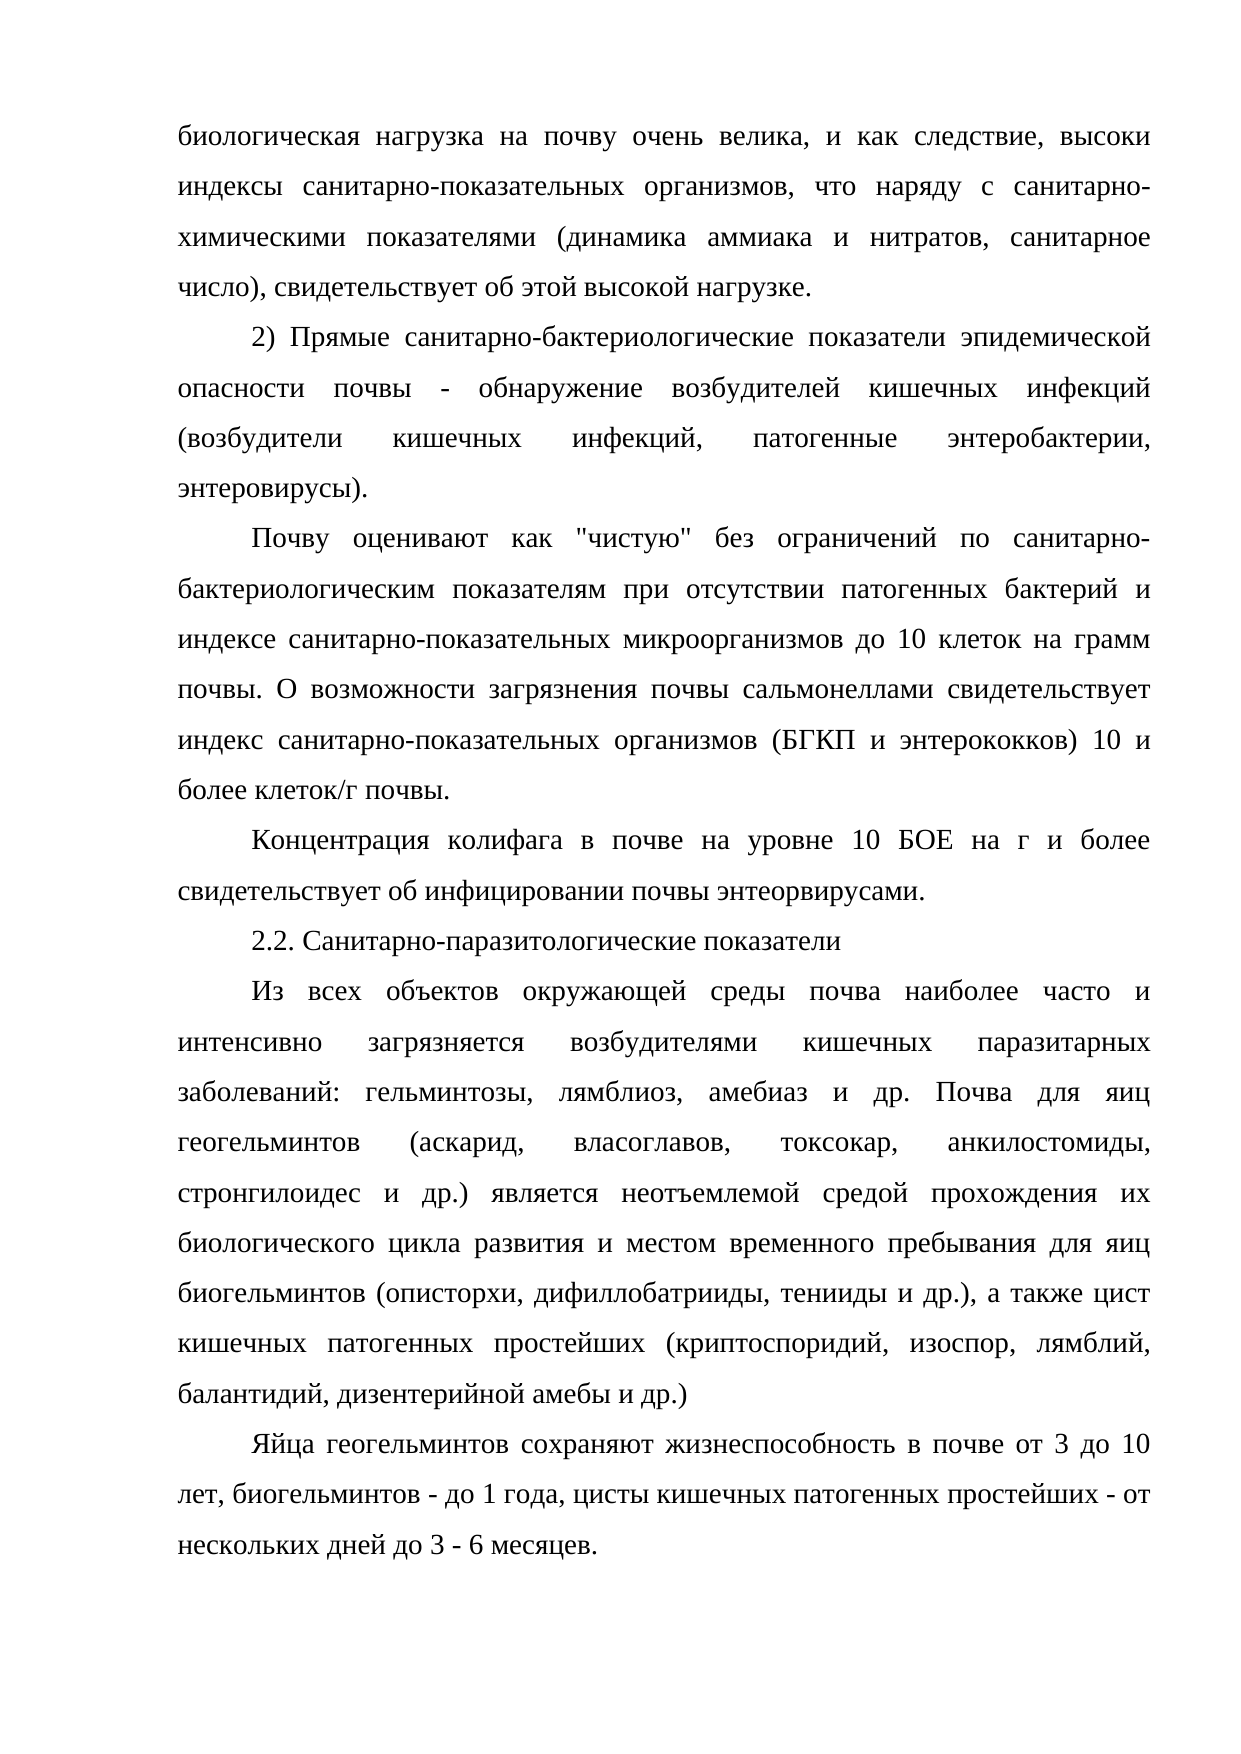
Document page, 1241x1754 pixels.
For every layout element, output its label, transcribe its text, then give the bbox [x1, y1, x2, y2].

text 2.2. Санитарно-паразитологические показатели [177, 923, 1152, 957]
text Концентрация колифага в почве на уровне 10 БОЕ на г и более свидетельствует об инфицировании почвы энтеорвирусами. [177, 822, 1152, 906]
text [177, 118, 1152, 303]
text 2) Прямые санитарно-бактериологические показатели эпидемической опасности почвы - обнаружение возбудителей кишечных инфекций (возбудители кишечных инфекций, патогенные энтеробактерии, энтеровирусы). [177, 319, 1152, 504]
text Из всех объектов окружающей среды почва наиболее часто и интенсивно загрязняется возбудителями кишечных паразитарных заболеваний: гельминтозы, лямблиоз, амебиаз и др. Почва для яиц геогельминтов (аскарид, власоглавов, токсокар, анкилостомиды, стронгилоидес и др.) является неотъемлемой средой прохождения их биологического цикла развития и местом временного пребывания для яиц биогельминтов (описторхи, дифиллобатрииды, тенииды и др.), а также цист кишечных патогенных простейших (криптоспоридий, изоспор, лямблий, балантидий, дизентерийной амебы и др.) [177, 973, 1152, 1409]
text Почву оценивают как "чистую" без ограничений по санитарно-бактериологическим показателям при отсутствии патогенных бактерий и индексе санитарно-показательных микроорганизмов до 10 клеток на грамм почвы. О возможности загрязнения почвы сальмонеллами свидетельствует индекс санитарно-показательных организмов (БГКП и энтерококков) 10 и более клеток/г почвы. [177, 521, 1152, 806]
text Яйца геогельминтов сохраняют жизнеспособность в почве от 3 до 10 лет, биогельминтов - до 1 года, цисты кишечных патогенных простейших - от нескольких дней до 3 - 6 месяцев. [177, 1426, 1152, 1560]
